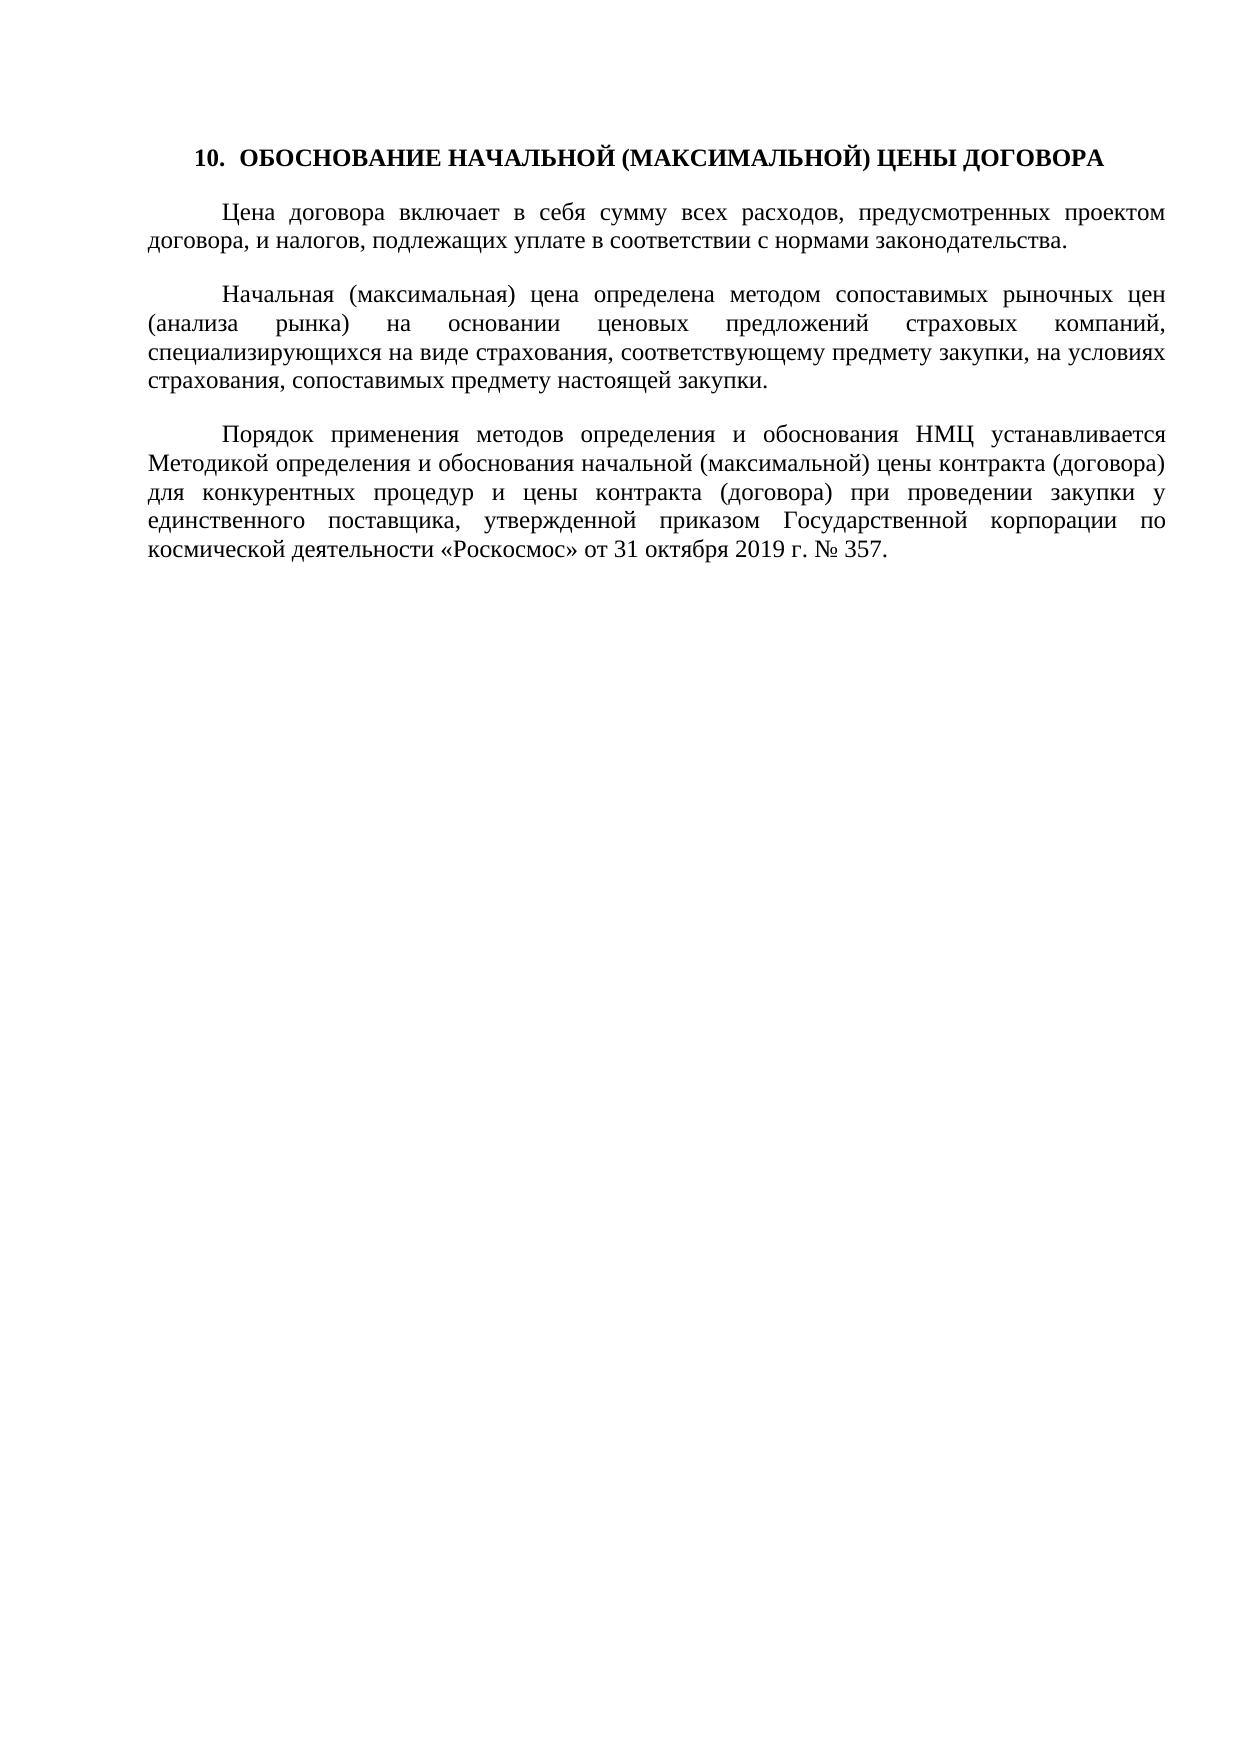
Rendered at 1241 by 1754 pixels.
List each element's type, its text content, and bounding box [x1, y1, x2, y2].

text ОБОСНОВАНИЕ НАЧАЛЬНОЙ (МАКСИМАЛЬНОЙ) ЦЕНЫ ДОГОВОРА [148, 143, 1167, 172]
text Начальная (максимальная) цена определена методом сопоставимых рыночных цен (анализа рынка) на основании ценовых предложений страховых компаний, специализирующихся на виде страхования, соответствующему предмету закупки, на условиях страхования, сопоставимых предмету настоящей закупки. [148, 279, 1167, 394]
text Порядок применения методов определения и обоснования НМЦ устанавливается Методикой определения и обоснования начальной (максимальной) цены контракта (договора) для конкурентных процедур и цены контракта (договора) при проведении закупки у единственного поставщика, утвержденной приказом Государственной корпорации по космической деятельности «Роскосмос» от 31 октября 2019 г. № 357. [148, 419, 1167, 563]
text Цена договора включает в себя сумму всех расходов, предусмотренных проектом договора, и налогов, подлежащих уплате в соответствии с нормами законодательства. [148, 197, 1167, 254]
